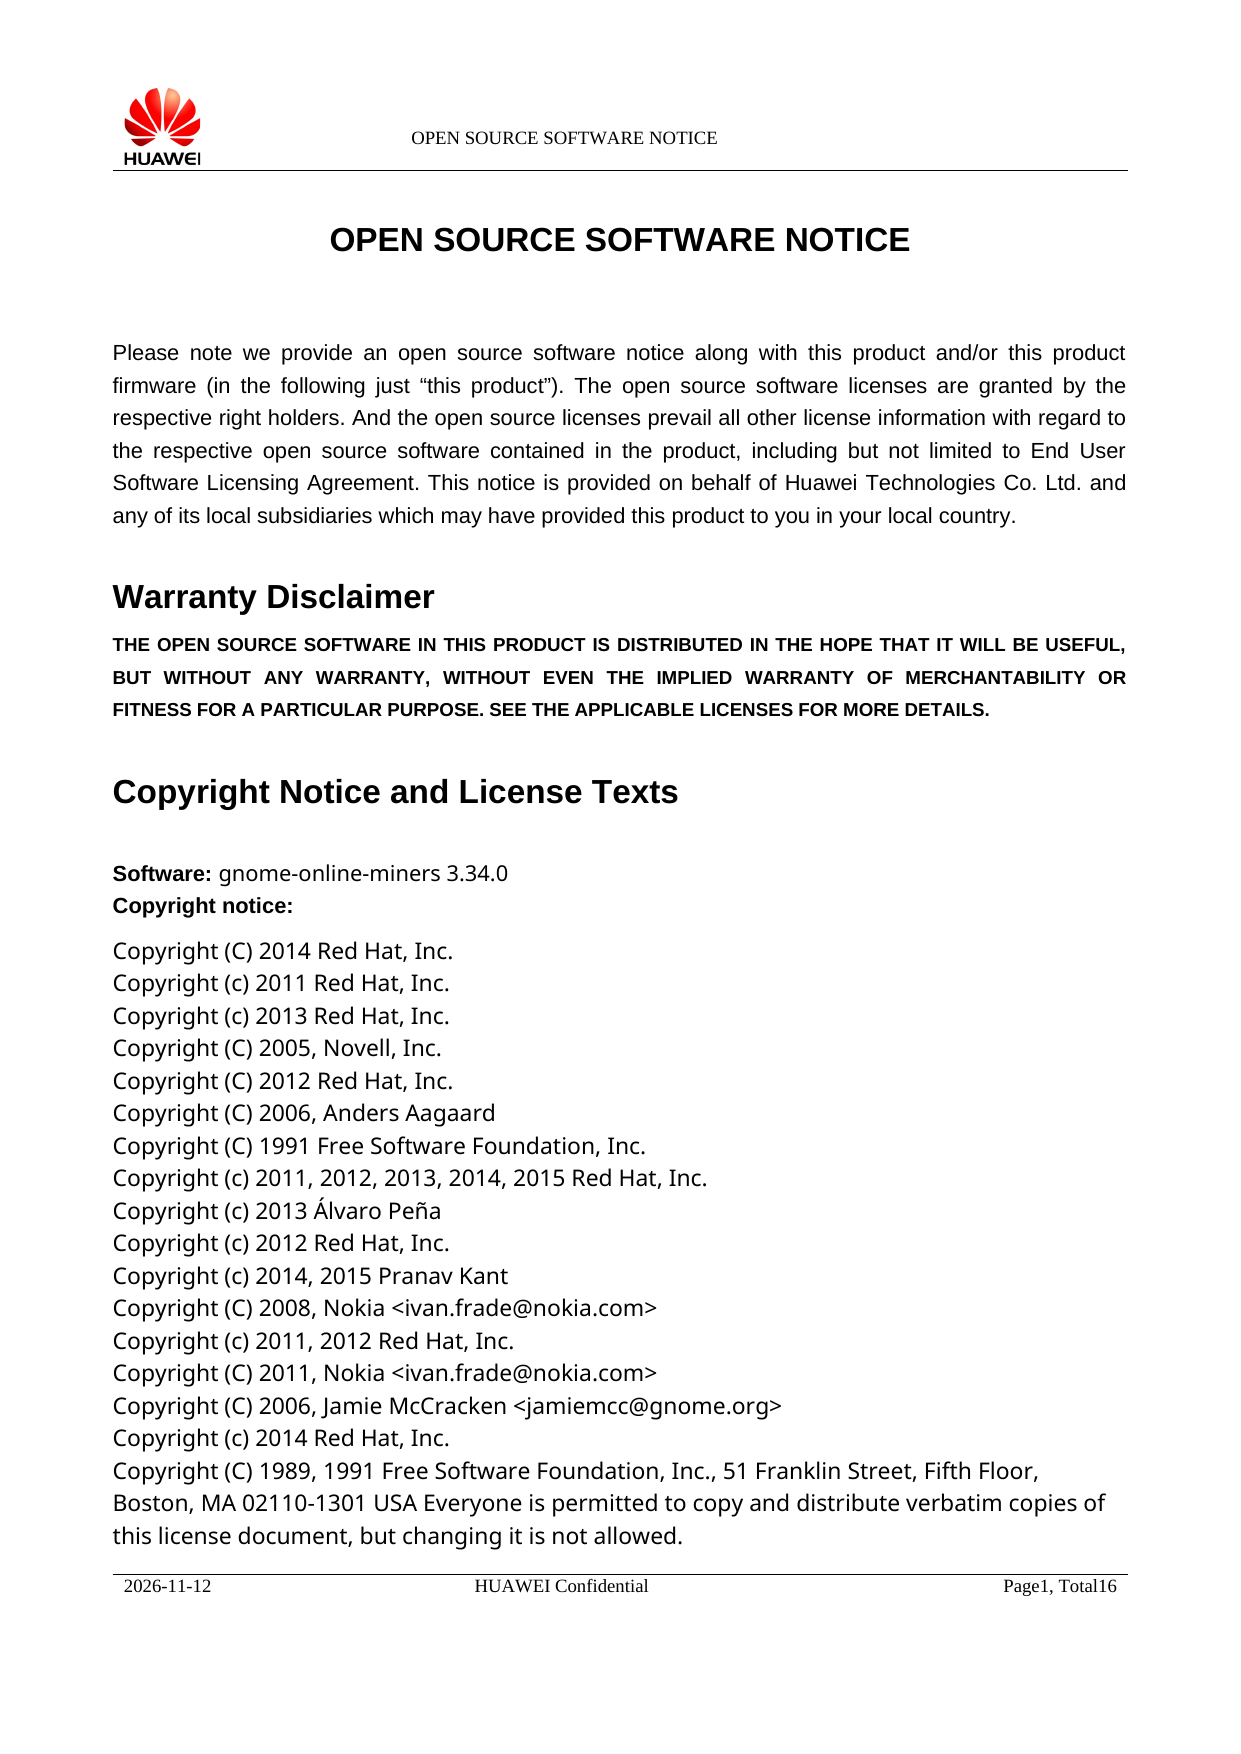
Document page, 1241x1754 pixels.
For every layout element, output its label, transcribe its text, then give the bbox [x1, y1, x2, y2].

text Copyright Notice and License Texts [112, 759, 1128, 824]
title Software: gnome-online-miners 3.34.0 [112, 856, 1128, 889]
text The open source software in this product is distributed in the hope that it will be useful, but WITHOUT ANY WARRANTY, without even the implied warranty of MERCHANTABILITY or FITNESS FOR A PARTICULAR PURPOSE. See the applicable licenses for more details. [112, 629, 1128, 726]
text Please note we provide an open source software notice along with this product and/or this product firmware (in the following just “this product”). The open source software licenses are granted by the respective right holders. And the open source licenses prevail all other license information with regard to the respective open source software contained in the product, including but not limited to End User Software Licensing Agreement. This notice is provided on behalf of Huawei Technologies Co. Ltd. and any of its local subsidiaries which may have provided this product to you in your local country. [112, 336, 1128, 531]
text Copyright notice: [112, 889, 1128, 921]
text Warranty Disclaimer [112, 564, 1128, 629]
picture [124, 88, 201, 165]
text OPEN SOURCE SOFTWARE NOTICE [112, 206, 1128, 271]
